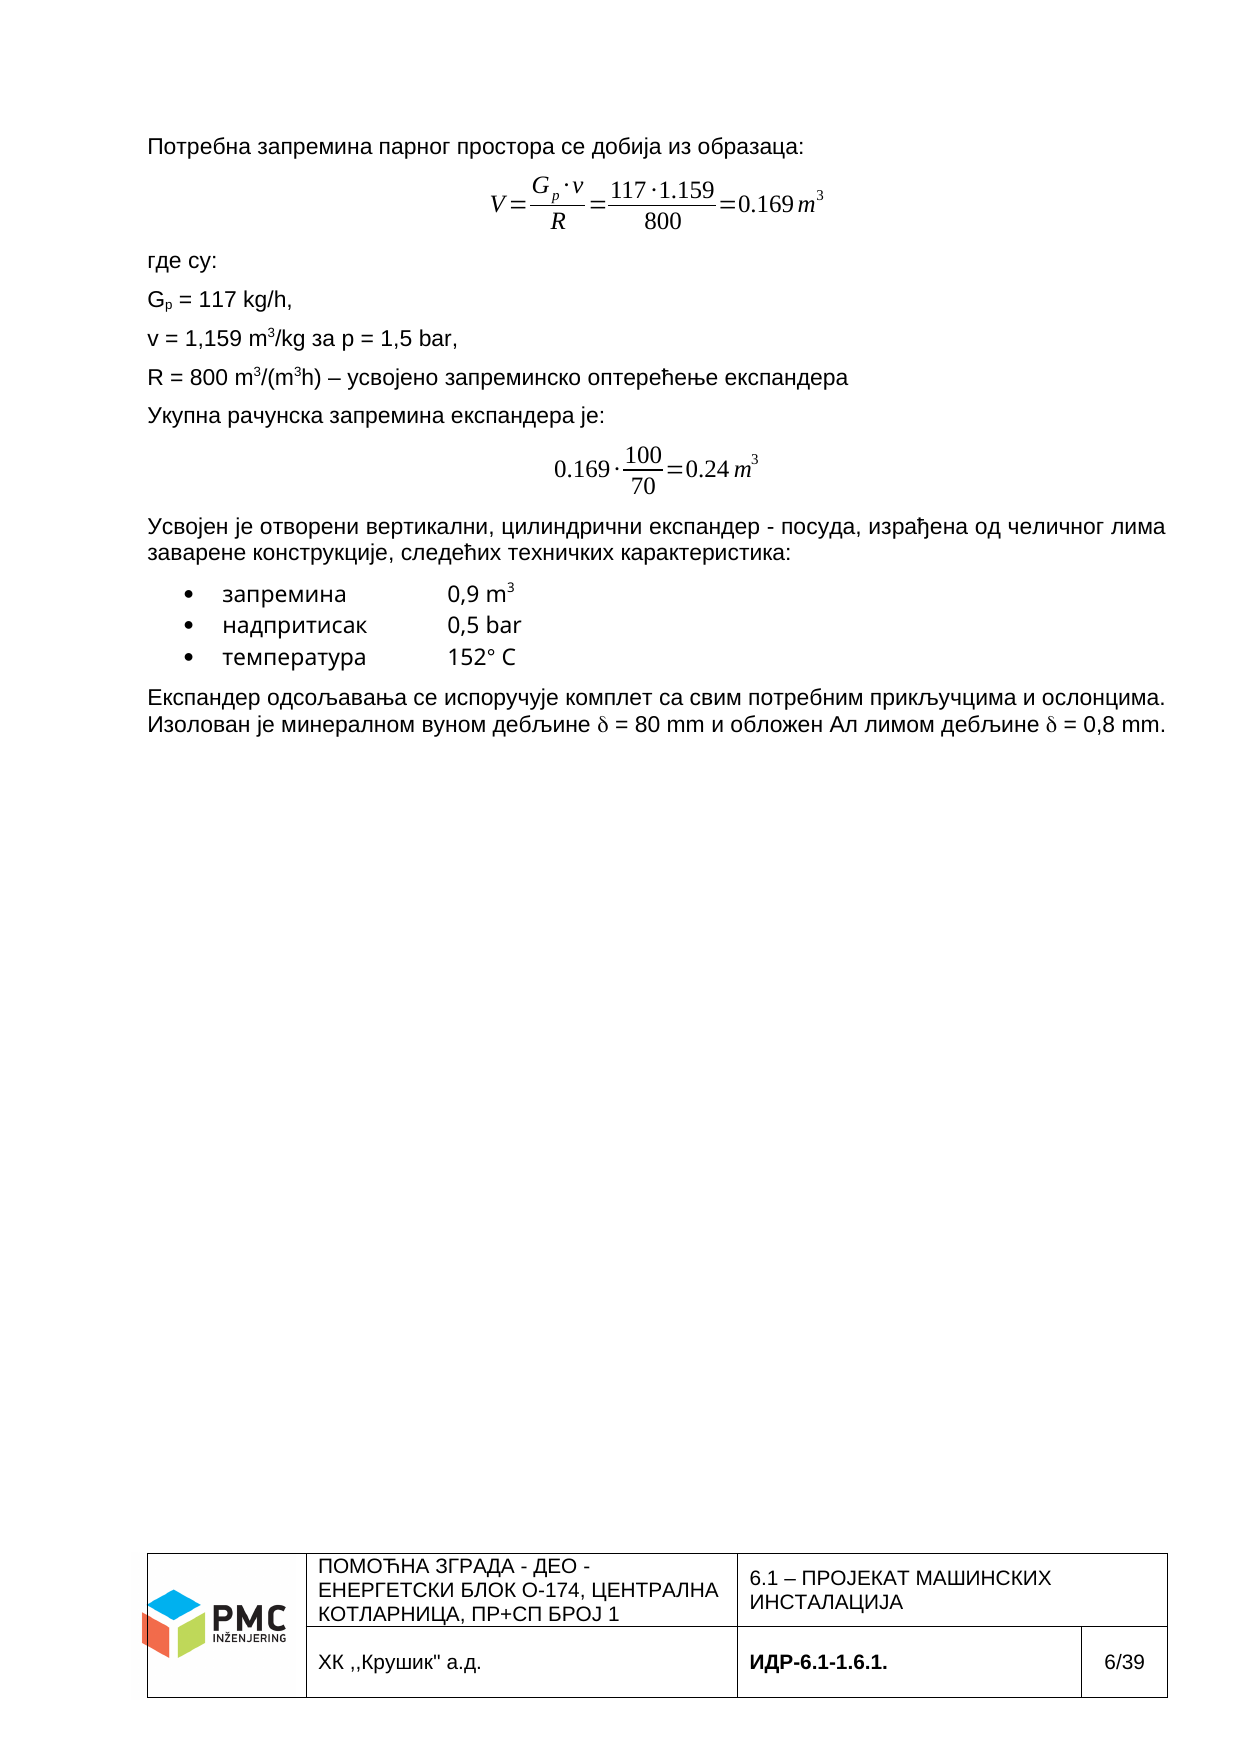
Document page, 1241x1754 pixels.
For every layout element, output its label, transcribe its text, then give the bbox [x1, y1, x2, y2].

list запремина 0,9 m3 [184, 578, 1166, 609]
list надпритисак 0,5 bar [184, 609, 1166, 640]
text Усвојен је отворени вертикални, цилиндрични експандер - посуда, израђена од челичног лима заварене конструкције, следећих техничких карактеристика: [147, 513, 1166, 565]
text Укупна рачунска запремина експандера је: [147, 402, 1166, 429]
text где су: [147, 247, 1166, 273]
list температура 152° С [184, 640, 1166, 672]
text Експандер одсољавања се испоручује комплет са свим потребним прикључцима и ослонцима. Изолован је минералном вуном дебљине = 80 mm и обложен Ал лимом дебљине = 0,8 mm. [147, 684, 1166, 737]
text Потребна запремина парног простора се добија из образаца: [147, 133, 1166, 159]
picture [148, 1554, 297, 1697]
text v = 1,159 m3/kg за p = 1,5 bar, [147, 325, 1166, 351]
text Gp = 117 kg/h, [147, 286, 1166, 312]
picture [130, 1552, 297, 1700]
text R = 800 m3/(m3h) – усвојено запреминско оптерећење експандера [147, 363, 1166, 390]
